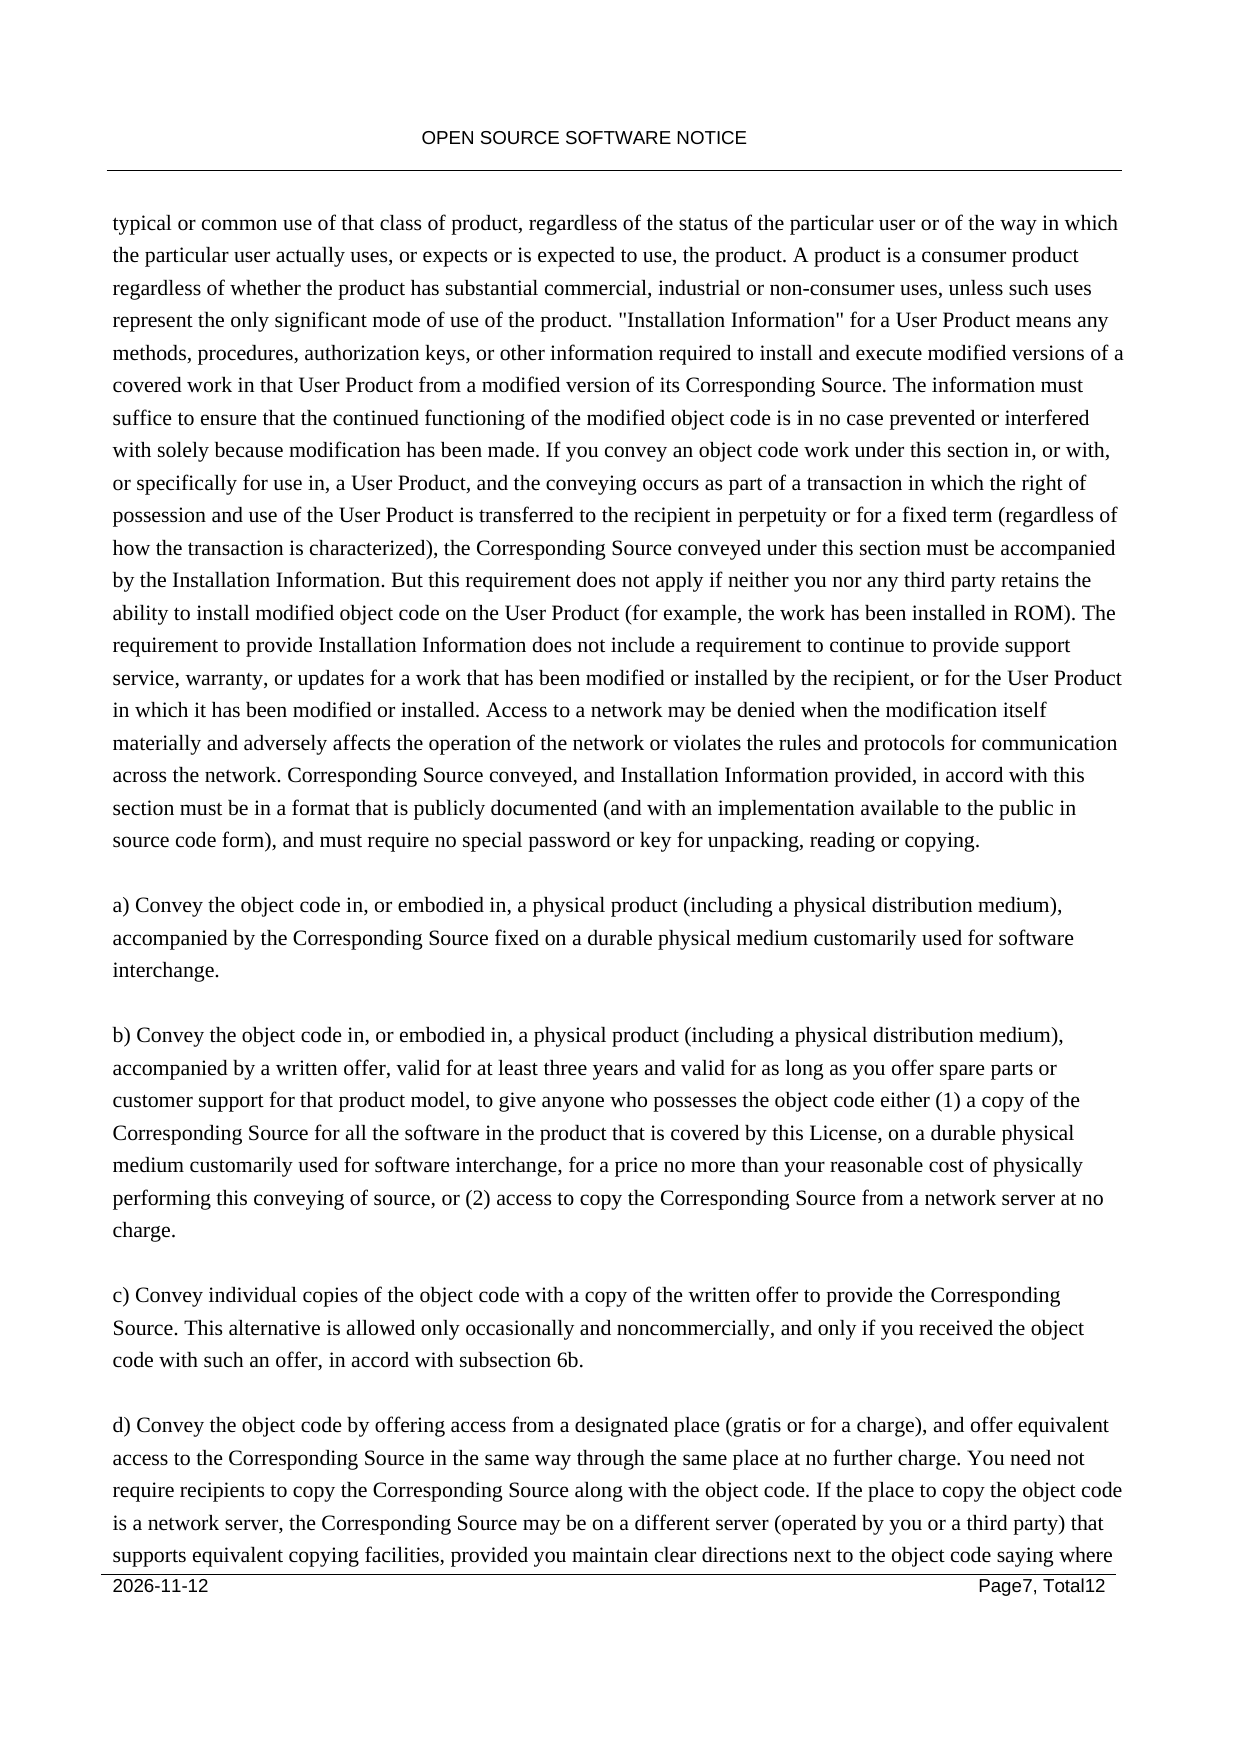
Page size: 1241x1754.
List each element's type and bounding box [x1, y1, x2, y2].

text [112, 206, 1128, 1571]
